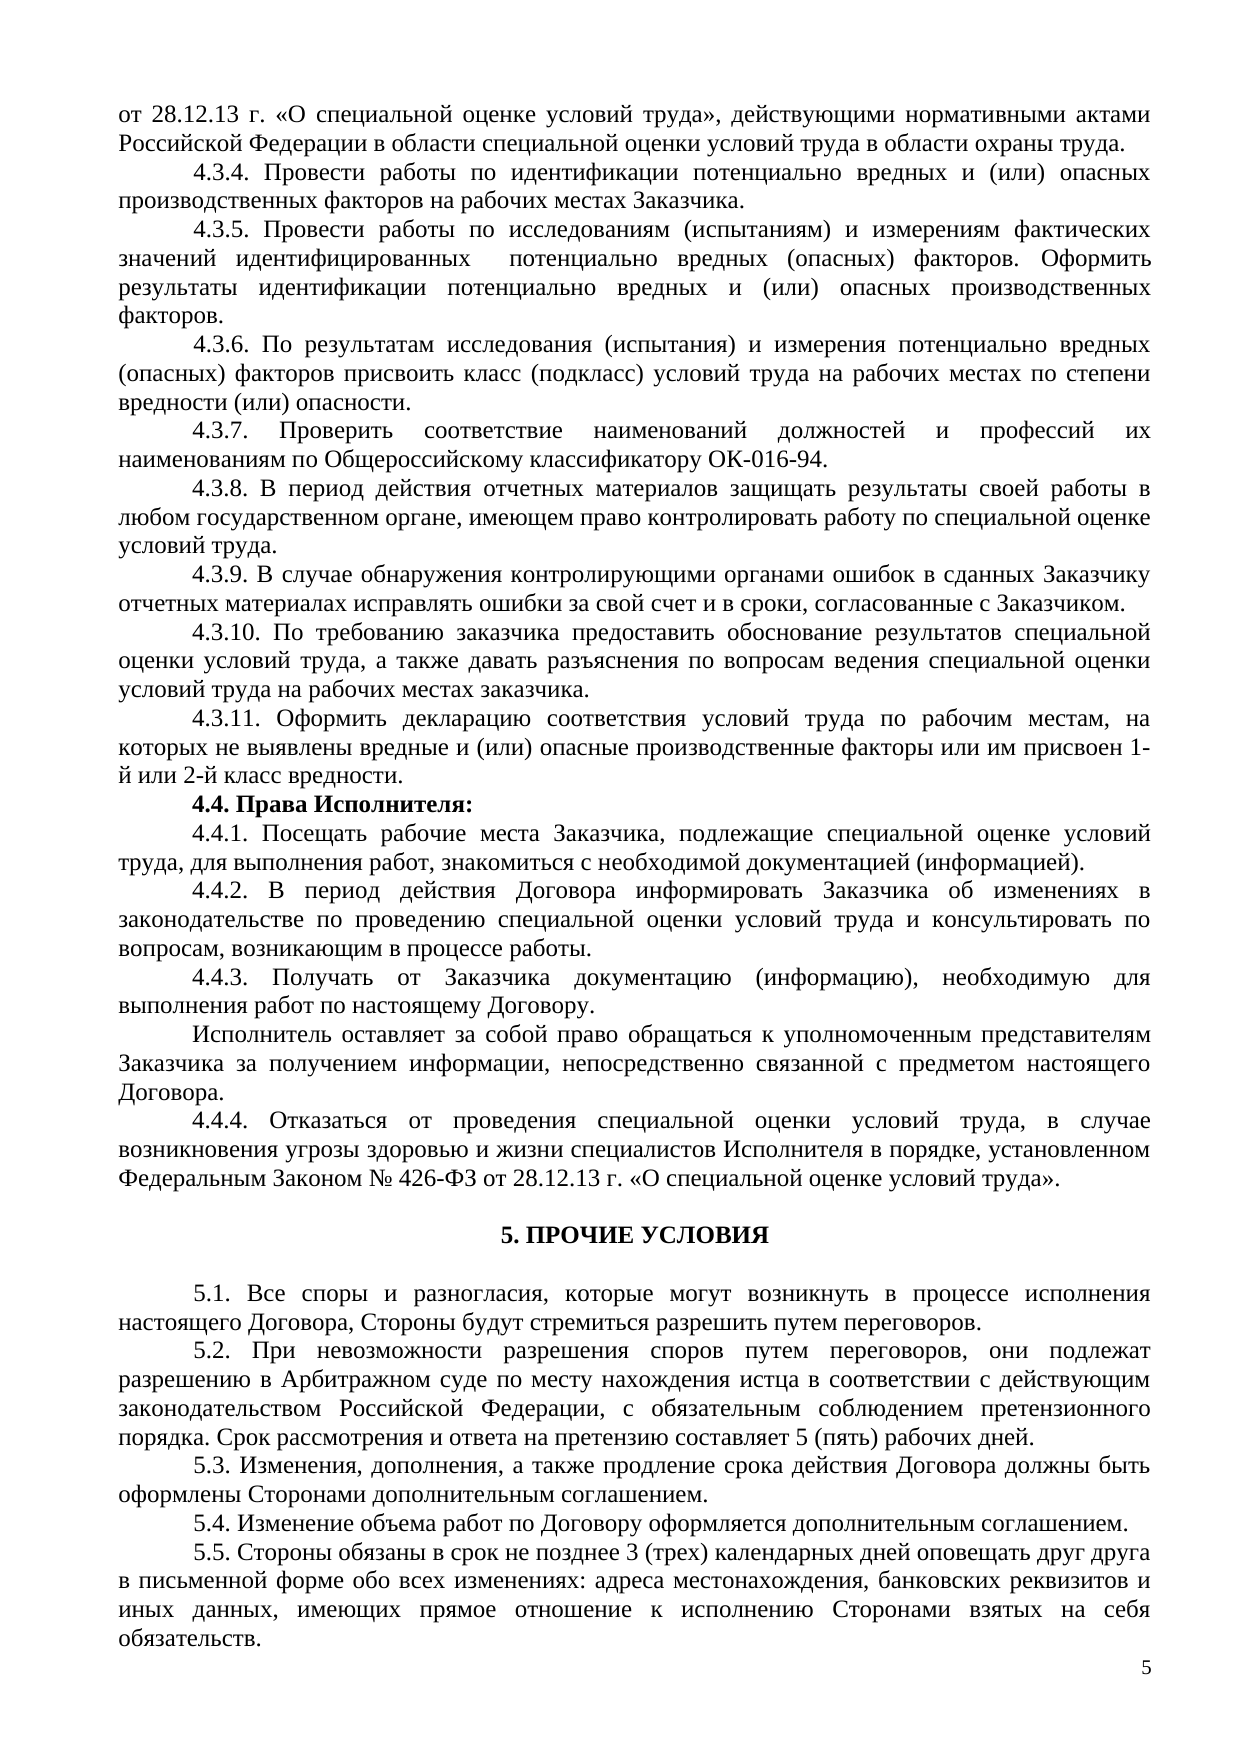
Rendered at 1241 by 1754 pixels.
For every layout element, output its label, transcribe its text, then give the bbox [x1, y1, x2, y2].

text 5.5. Стороны обязаны в срок не позднее 3 (трех) календарных дней оповещать друг друга в письменной форме обо всех изменениях: адреса местонахождения, банковских реквизитов и иных данных, имеющих прямое отношение к исполнению Сторонами взятых на себя обязательств. [118, 1537, 1152, 1652]
text 5.3. Изменения, дополнения, а также продление срока действия Договора должны быть оформлены Сторонами дополнительным соглашением. [118, 1450, 1152, 1508]
text 5.1. Все споры и разногласия, которые могут возникнуть в процессе исполнения настоящего Договора, Стороны будут стремиться разрешить путем переговоров. [118, 1278, 1152, 1335]
text 4.4.3. Получать от Заказчика документацию (информацию), необходимую для выполнения работ по настоящему Договору. [118, 962, 1152, 1019]
text Исполнитель оставляет за собой право обращаться к уполномоченным представителям Заказчика за получением информации, непосредственно связанной с предметом настоящего Договора. [118, 1019, 1152, 1105]
text 4.3.5. Провести работы по исследованиям (испытаниям) и измерениям фактических значений идентифицированных потенциально вредных (опасных) факторов. Оформить результаты идентификации потенциально вредных и (или) опасных производственных факторов. [118, 214, 1152, 329]
text 4.3.4. Провести работы по идентификации потенциально вредных и (или) опасных производственных факторов на рабочих местах Заказчика. [118, 157, 1152, 214]
text 4.3.11. Оформить декларацию соответствия условий труда по рабочим местам, на которых не выявлены вредные и (или) опасные производственные факторы или им присвоен 1-й или 2-й класс вредности. [118, 703, 1152, 789]
text 5. ПРОЧИЕ УСЛОВИЯ [118, 1220, 1152, 1249]
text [118, 99, 1152, 157]
text 4.4. Права Исполнителя: [118, 789, 1152, 818]
text 4.4.1. Посещать рабочие места Заказчика, подлежащие специальной оценке условий труда, для выполнения работ, знакомиться с необходимой документацией (информацией). [118, 818, 1152, 875]
text 4.3.6. По результатам исследования (испытания) и измерения потенциально вредных (опасных) факторов присвоить класс (подкласс) условий труда на рабочих местах по степени вредности (или) опасности. [118, 329, 1152, 415]
text 4.4.2. В период действия Договора информировать Заказчика об изменениях в законодательстве по проведению специальной оценки условий труда и консультировать по вопросам, возникающим в процессе работы. [118, 875, 1152, 962]
text 4.4.4. Отказаться от проведения специальной оценки условий труда, в случае возникновения угрозы здоровью и жизни специалистов Исполнителя в порядке, установленном Федеральным Законом № 426-ФЗ от 28.12.13 г. «О специальной оценке условий труда». [118, 1105, 1152, 1192]
text 5.4. Изменение объема работ по Договору оформляется дополнительным соглашением. [118, 1508, 1152, 1537]
text 4.3.9. В случае обнаружения контролирующими органами ошибок в сданных Заказчику отчетных материалах исправлять ошибки за свой счет и в сроки, согласованные с Заказчиком. [118, 559, 1152, 617]
text 5.2. При невозможности разрешения споров путем переговоров, они подлежат разрешению в Арбитражном суде по месту нахождения истца в соответствии с действующим законодательством Российской Федерации, с обязательным соблюдением претензионного порядка. Срок рассмотрения и ответа на претензию составляет 5 (пять) рабочих дней. [118, 1335, 1152, 1450]
text 4.3.10. По требованию заказчика предоставить обоснование результатов специальной оценки условий труда, а также давать разъяснения по вопросам ведения специальной оценки условий труда на рабочих местах заказчика. [118, 617, 1152, 703]
text 4.3.7. Проверить соответствие наименований должностей и профессий их наименованиям по Общероссийскому классификатору ОК-016-94. [118, 415, 1152, 473]
text 4.3.8. В период действия отчетных материалов защищать результаты своей работы в любом государственном органе, имеющем право контролировать работу по специальной оценке условий труда. [118, 473, 1152, 559]
